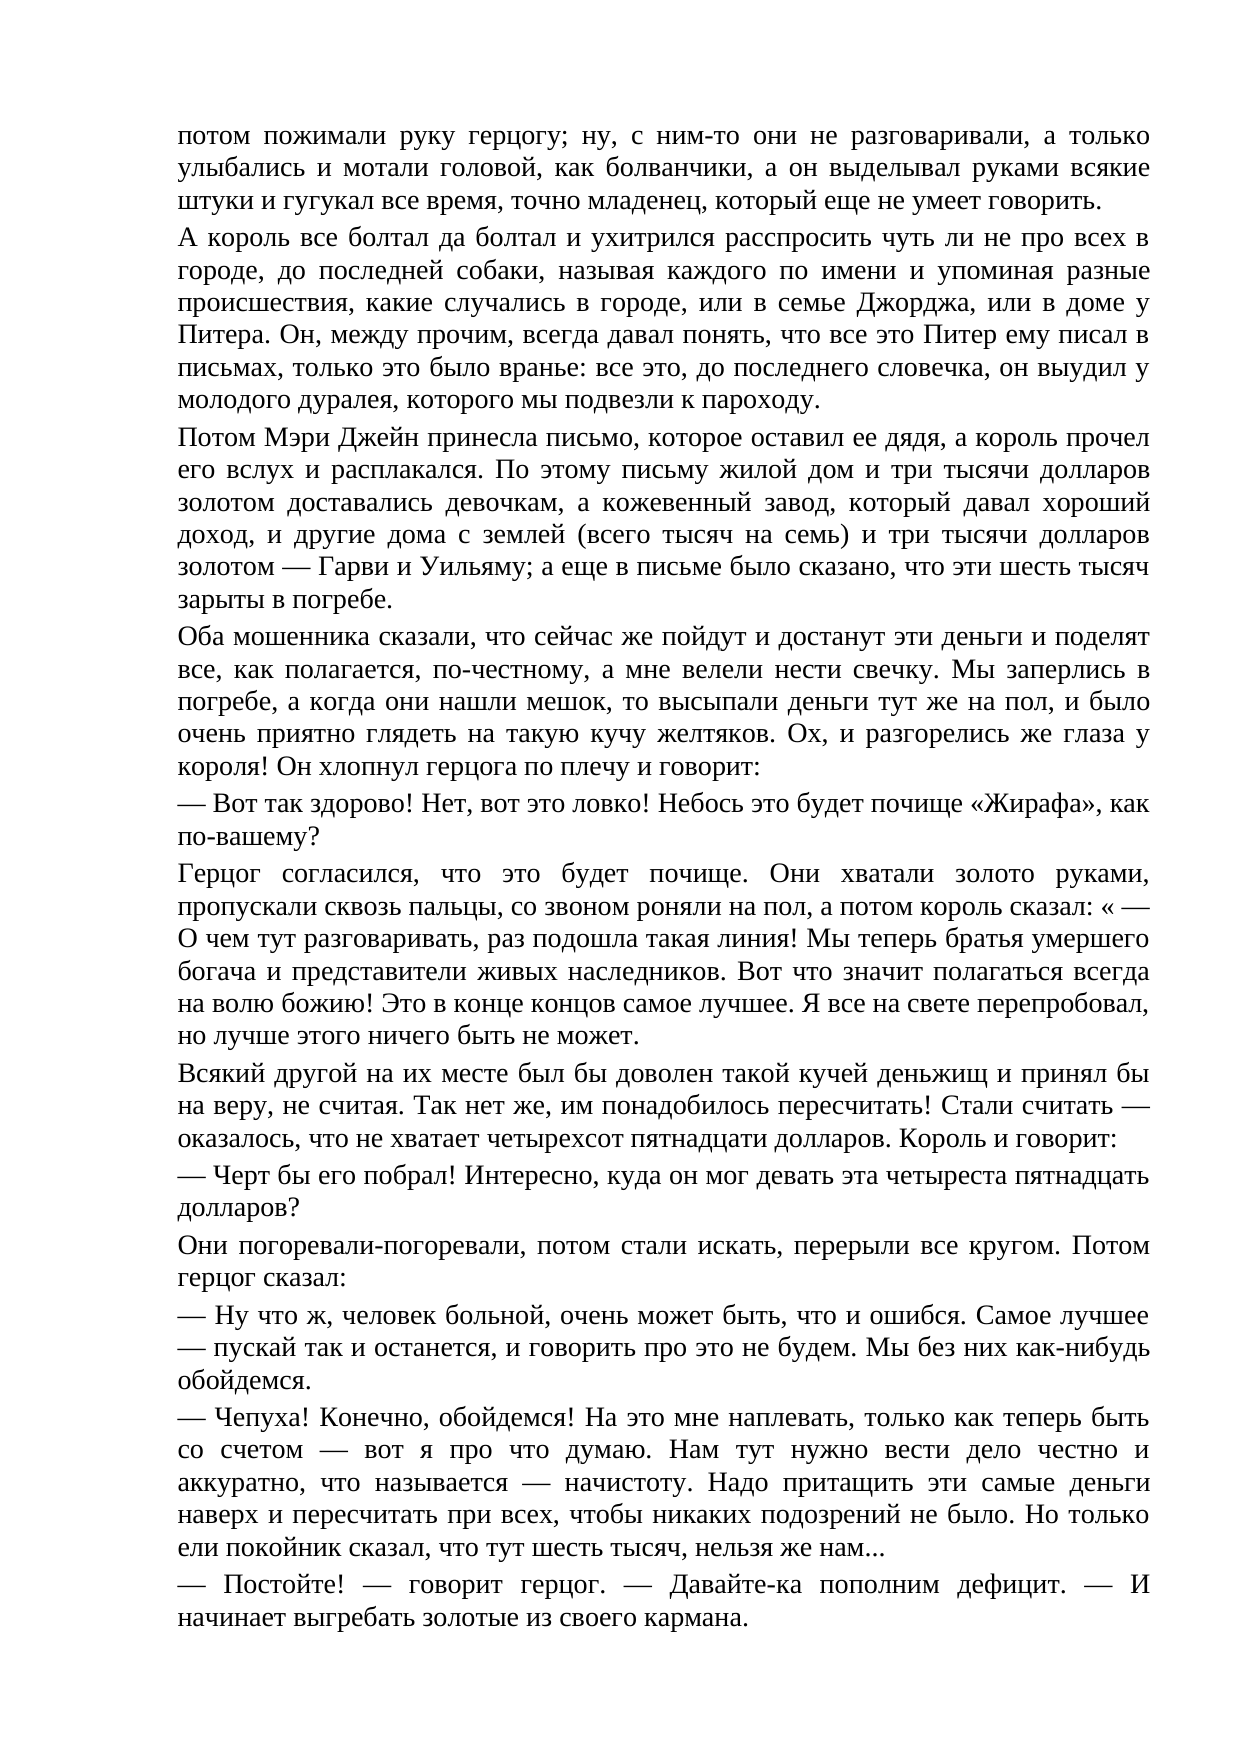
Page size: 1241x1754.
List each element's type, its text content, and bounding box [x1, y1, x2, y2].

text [177, 118, 1152, 215]
text — Чепуха! Конечно, обойдемся! На это мне наплевать, только как теперь быть со счетом — вот я про что думаю. Нам тут нужно вести дело честно и аккуратно, что называется — начистоту. Надо притащить эти самые деньги наверх и пересчитать при всех, чтобы никаких подозрений не было. Но только ели покойник сказал, что тут шесть тысяч, нельзя же нам... [177, 1400, 1152, 1562]
text — Черт бы его побрал! Интересно, куда он мог девать эта четыреста пятнадцать долларов? [177, 1158, 1152, 1223]
text Всякий другой на их месте был бы доволен такой кучей деньжищ и принял бы на веру, не считая. Так нет же, им понадобилось пересчитать! Стали считать — оказалось, что не хватает четырехсот пятнадцати долларов. Король и говорит: [177, 1056, 1152, 1153]
text — Ну что ж, человек больной, очень может быть, что и ошибся. Самое лучшее — пускай так и останется, и говорить про это не будем. Мы без них как-нибудь обойдемся. [177, 1298, 1152, 1395]
text — Вот так здорово! Нет, вот это ловко! Небось это будет почище «Жирафа», как по-вашему? [177, 786, 1152, 851]
text — Постойте! — говорит герцог. — Давайте-ка пополним дефицит. — И начинает выгребать золотые из своего кармана. [177, 1567, 1152, 1632]
text Потом Мэри Джейн принесла письмо, которое оставил ее дядя, а король прочел его вслух и расплакался. По этому письму жилой дом и три тысячи долларов золотом доставались девочкам, а кожевенный завод, который давал хороший доход, и другие дома с землей (всего тысяч на семь) и три тысячи долларов золотом — Гарви и Уильяму; а еще в письме было сказано, что эти шесть тысяч зарыты в погребе. [177, 420, 1152, 614]
text Оба мошенника сказали, что сейчас же пойдут и достанут эти деньги и поделят все, как полагается, по-честному, а мне велели нести свечку. Мы заперлись в погребе, а когда они нашли мешок, то высыпали деньги тут же на пол, и было очень приятно глядеть на такую кучу желтяков. Ох, и разгорелись же глаза у короля! Он хлопнул герцога по плечу и говорит: [177, 619, 1152, 781]
text А король все болтал да болтал и ухитрился расспросить чуть ли не про всех в городе, до последней собаки, называя каждого по имени и упоминая разные происшествия, какие случались в городе, или в семье Джорджа, или в доме у Питера. Он, между прочим, всегда давал понять, что все это Питер ему писал в письмах, только это было вранье: все это, до последнего словечка, он выудил у молодого дуралея, которого мы подвезли к пароходу. [177, 220, 1152, 415]
text Они погоревали-погоревали, потом стали искать, перерыли все кругом. Потом герцог сказал: [177, 1228, 1152, 1293]
text Герцог согласился, что это будет почище. Они хватали золото руками, пропускали сквозь пальцы, со звоном роняли на пол, а потом король сказал: « — О чем тут разговаривать, раз подошла такая линия! Мы теперь братья умершего богача и представители живых наследников. Вот что значит полагаться всегда на волю божию! Это в конце концов самое лучшее. Я все на свете перепробовал, но лучше этого ничего быть не может. [177, 856, 1152, 1051]
